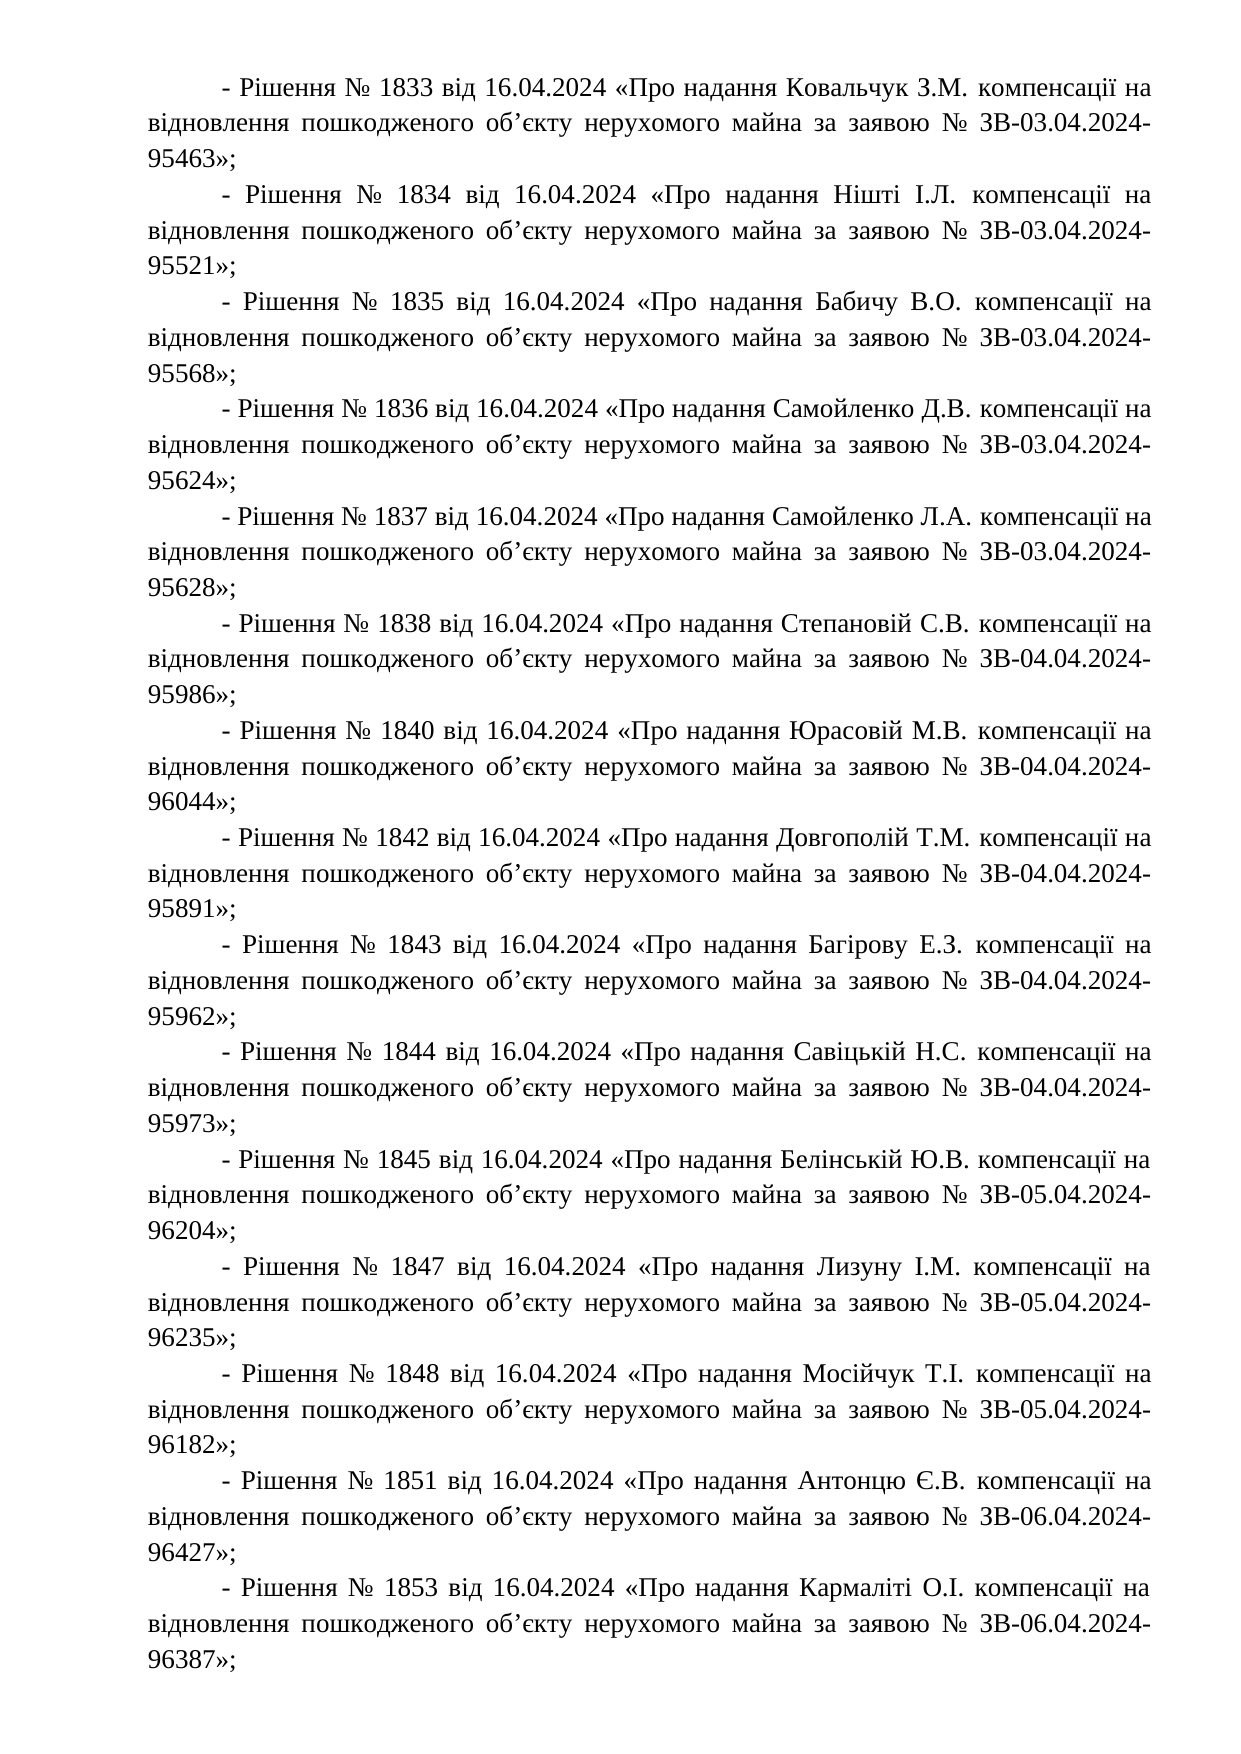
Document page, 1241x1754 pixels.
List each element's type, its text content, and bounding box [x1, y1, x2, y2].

text - Рішення № 1845 від 16.04.2024 «Про надання Белінській Ю.В. компенсації на відновлення пошкодженого об’єкту нерухомого майна за заявою № ЗВ-05.04.2024-96204»; [148, 1143, 1152, 1245]
text - Рішення № 1853 від 16.04.2024 «Про надання Кармаліті О.І. компенсації на відновлення пошкодженого об’єкту нерухомого майна за заявою № ЗВ-06.04.2024-96387»; [148, 1571, 1152, 1674]
text - Рішення № 1842 від 16.04.2024 «Про надання Довгополій Т.М. компенсації на відновлення пошкодженого об’єкту нерухомого майна за заявою № ЗВ-04.04.2024-95891»; [148, 821, 1152, 924]
text - Рішення № 1836 від 16.04.2024 «Про надання Самойленко Д.В. компенсації на відновлення пошкодженого об’єкту нерухомого майна за заявою № ЗВ-03.04.2024-95624»; [148, 392, 1152, 495]
text - Рішення № 1833 від 16.04.2024 «Про надання Ковальчук З.М. компенсації на відновлення пошкодженого об’єкту нерухомого майна за заявою № ЗВ-03.04.2024-95463»; [148, 71, 1152, 173]
text - Рішення № 1847 від 16.04.2024 «Про надання Лизуну І.М. компенсації на відновлення пошкодженого об’єкту нерухомого майна за заявою № ЗВ-05.04.2024-96235»; [148, 1250, 1152, 1352]
text - Рішення № 1844 від 16.04.2024 «Про надання Савіцькій Н.С. компенсації на відновлення пошкодженого об’єкту нерухомого майна за заявою № ЗВ-04.04.2024-95973»; [148, 1036, 1152, 1138]
text - Рішення № 1834 від 16.04.2024 «Про надання Нішті І.Л. компенсації на відновлення пошкодженого об’єкту нерухомого майна за заявою № ЗВ-03.04.2024-95521»; [148, 178, 1152, 281]
text - Рішення № 1835 від 16.04.2024 «Про надання Бабичу В.О. компенсації на відновлення пошкодженого об’єкту нерухомого майна за заявою № ЗВ-03.04.2024-95568»; [148, 285, 1152, 388]
text - Рішення № 1848 від 16.04.2024 «Про надання Мосійчук Т.І. компенсації на відновлення пошкодженого об’єкту нерухомого майна за заявою № ЗВ-05.04.2024-96182»; [148, 1357, 1152, 1460]
text - Рішення № 1851 від 16.04.2024 «Про надання Антонцю Є.В. компенсації на відновлення пошкодженого об’єкту нерухомого майна за заявою № ЗВ-06.04.2024-96427»; [148, 1464, 1152, 1567]
text - Рішення № 1838 від 16.04.2024 «Про надання Степановій С.В. компенсації на відновлення пошкодженого об’єкту нерухомого майна за заявою № ЗВ-04.04.2024-95986»; [148, 607, 1152, 709]
text - Рішення № 1837 від 16.04.2024 «Про надання Самойленко Л.А. компенсації на відновлення пошкодженого об’єкту нерухомого майна за заявою № ЗВ-03.04.2024-95628»; [148, 499, 1152, 602]
text - Рішення № 1843 від 16.04.2024 «Про надання Багірову Е.З. компенсації на відновлення пошкодженого об’єкту нерухомого майна за заявою № ЗВ-04.04.2024-95962»; [148, 928, 1152, 1031]
text - Рішення № 1840 від 16.04.2024 «Про надання Юрасовій М.В. компенсації на відновлення пошкодженого об’єкту нерухомого майна за заявою № ЗВ-04.04.2024-96044»; [148, 714, 1152, 817]
